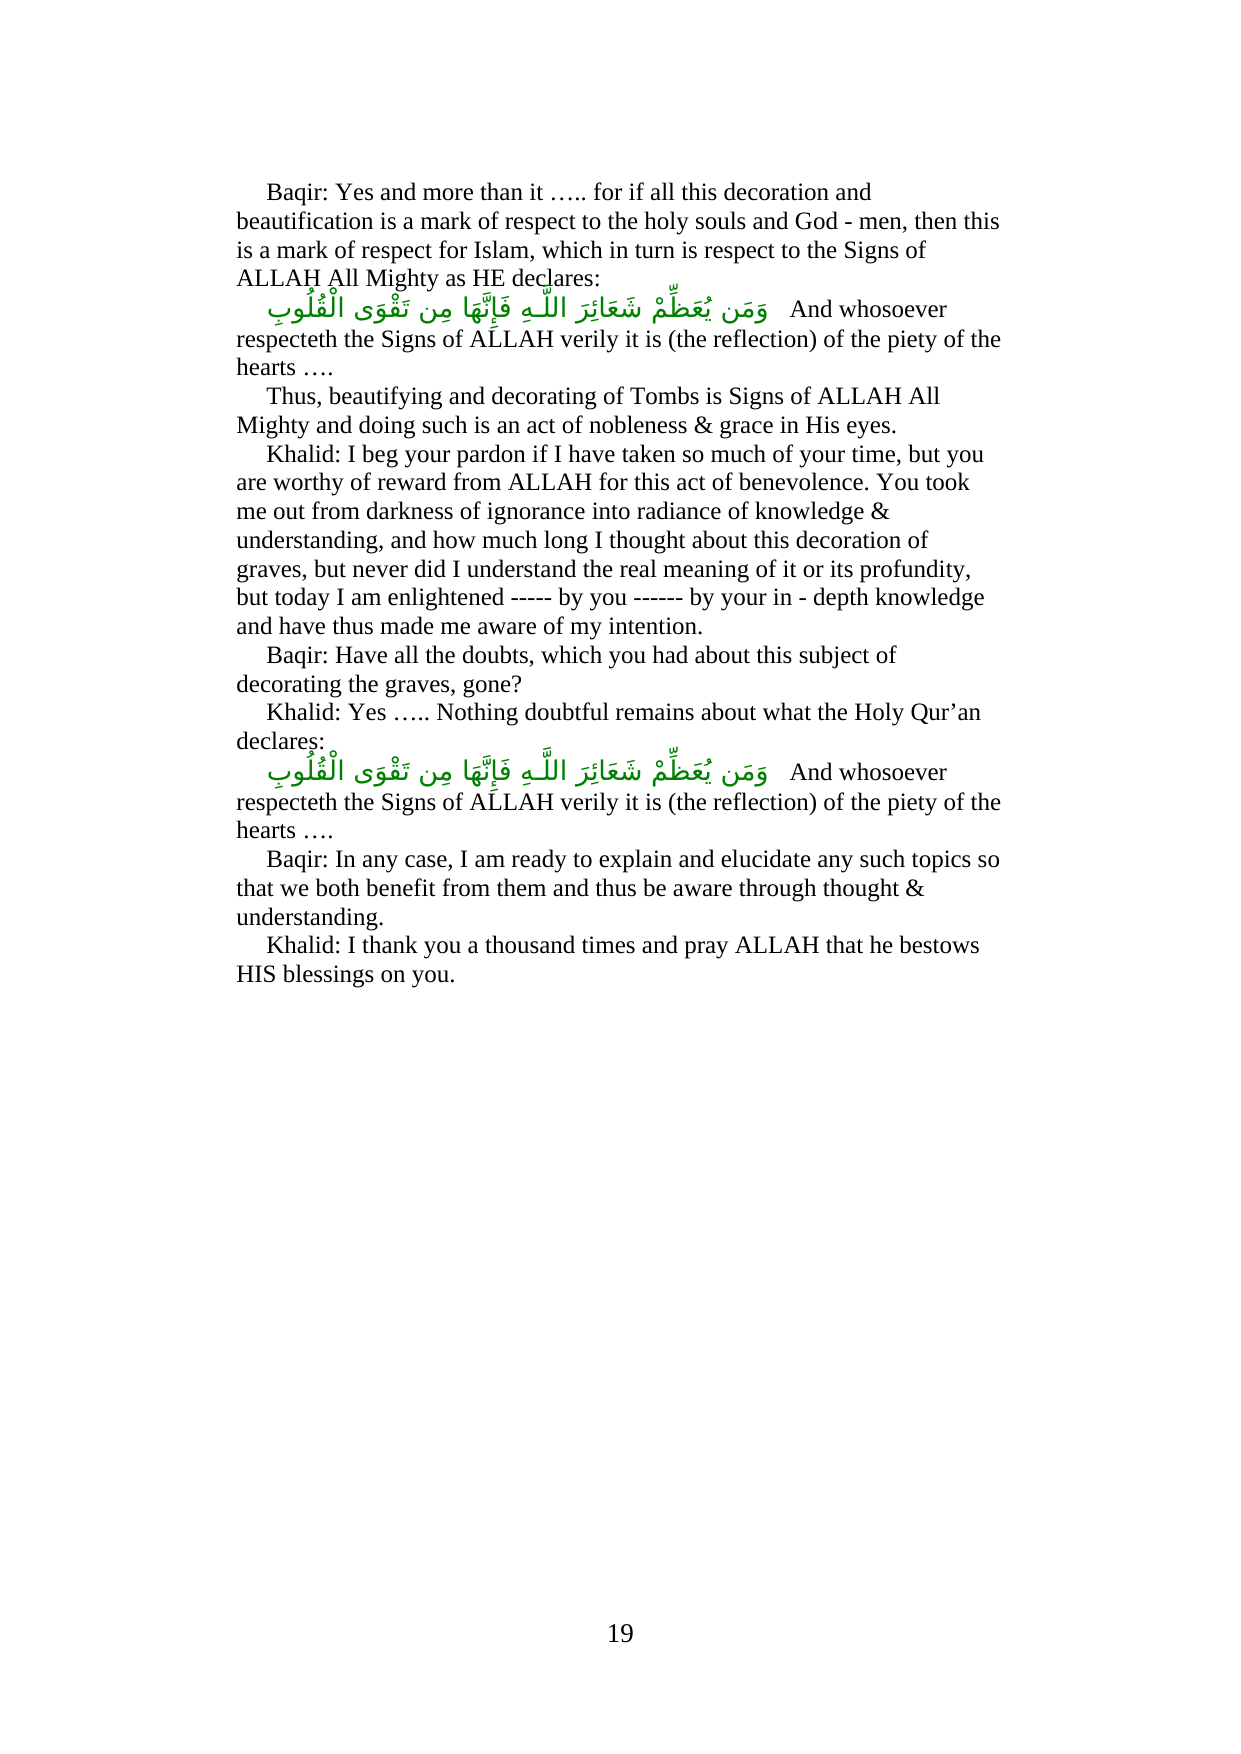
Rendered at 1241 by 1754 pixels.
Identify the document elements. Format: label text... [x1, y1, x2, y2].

text وَمَن يُعَظِّمْ شَعَائِرَ اللَّـهِ فَإِنَّهَا مِن تَقْوَى الْقُلُوبِ And whosoever respecteth the Signs of ALLAH verily it is (the reflection) of the piety of the hearts …. [236, 292, 1004, 381]
text Baqir: Have all the doubts, which you had about this subject of decorating the graves, gone? [236, 640, 1004, 697]
text Khalid: Yes ….. Nothing doubtful remains about what the Holy Qur’an declares: [236, 697, 1004, 755]
text Thus, beautifying and decorating of Tombs is Signs of ALLAH All Mighty and doing such is an act of nobleness & grace in His eyes. [236, 381, 1004, 439]
text وَمَن يُعَظِّمْ شَعَائِرَ اللَّـهِ فَإِنَّهَا مِن تَقْوَى الْقُلُوبِ And whosoever respecteth the Signs of ALLAH verily it is (the reflection) of the piety of the hearts …. [236, 755, 1004, 844]
text Khalid: I beg your pardon if I have taken so much of your time, but you are worthy of reward from ALLAH for this act of benevolence. You took me out from darkness of ignorance into radiance of knowledge & understanding, and how much long I thought about this decoration of graves, but never did I understand the real meaning of it or its profundity, but today I am enlightened ----- by you ------ by your in - depth knowledge and have thus made me aware of my intention. [236, 439, 1004, 640]
text Baqir: Yes and more than it ….. for if all this decoration and beautification is a mark of respect to the holy souls and God - men, then this is a mark of respect for Islam, which in turn is respect to the Signs of ALLAH All Mighty as HE declares: [236, 177, 1004, 292]
text Baqir: In any case, I am ready to explain and elucidate any such topics so that we both benefit from them and thus be aware through thought & understanding. [236, 844, 1004, 930]
text Khalid: I thank you a thousand times and pray ALLAH that he bestows HIS blessings on you. [236, 930, 1004, 988]
